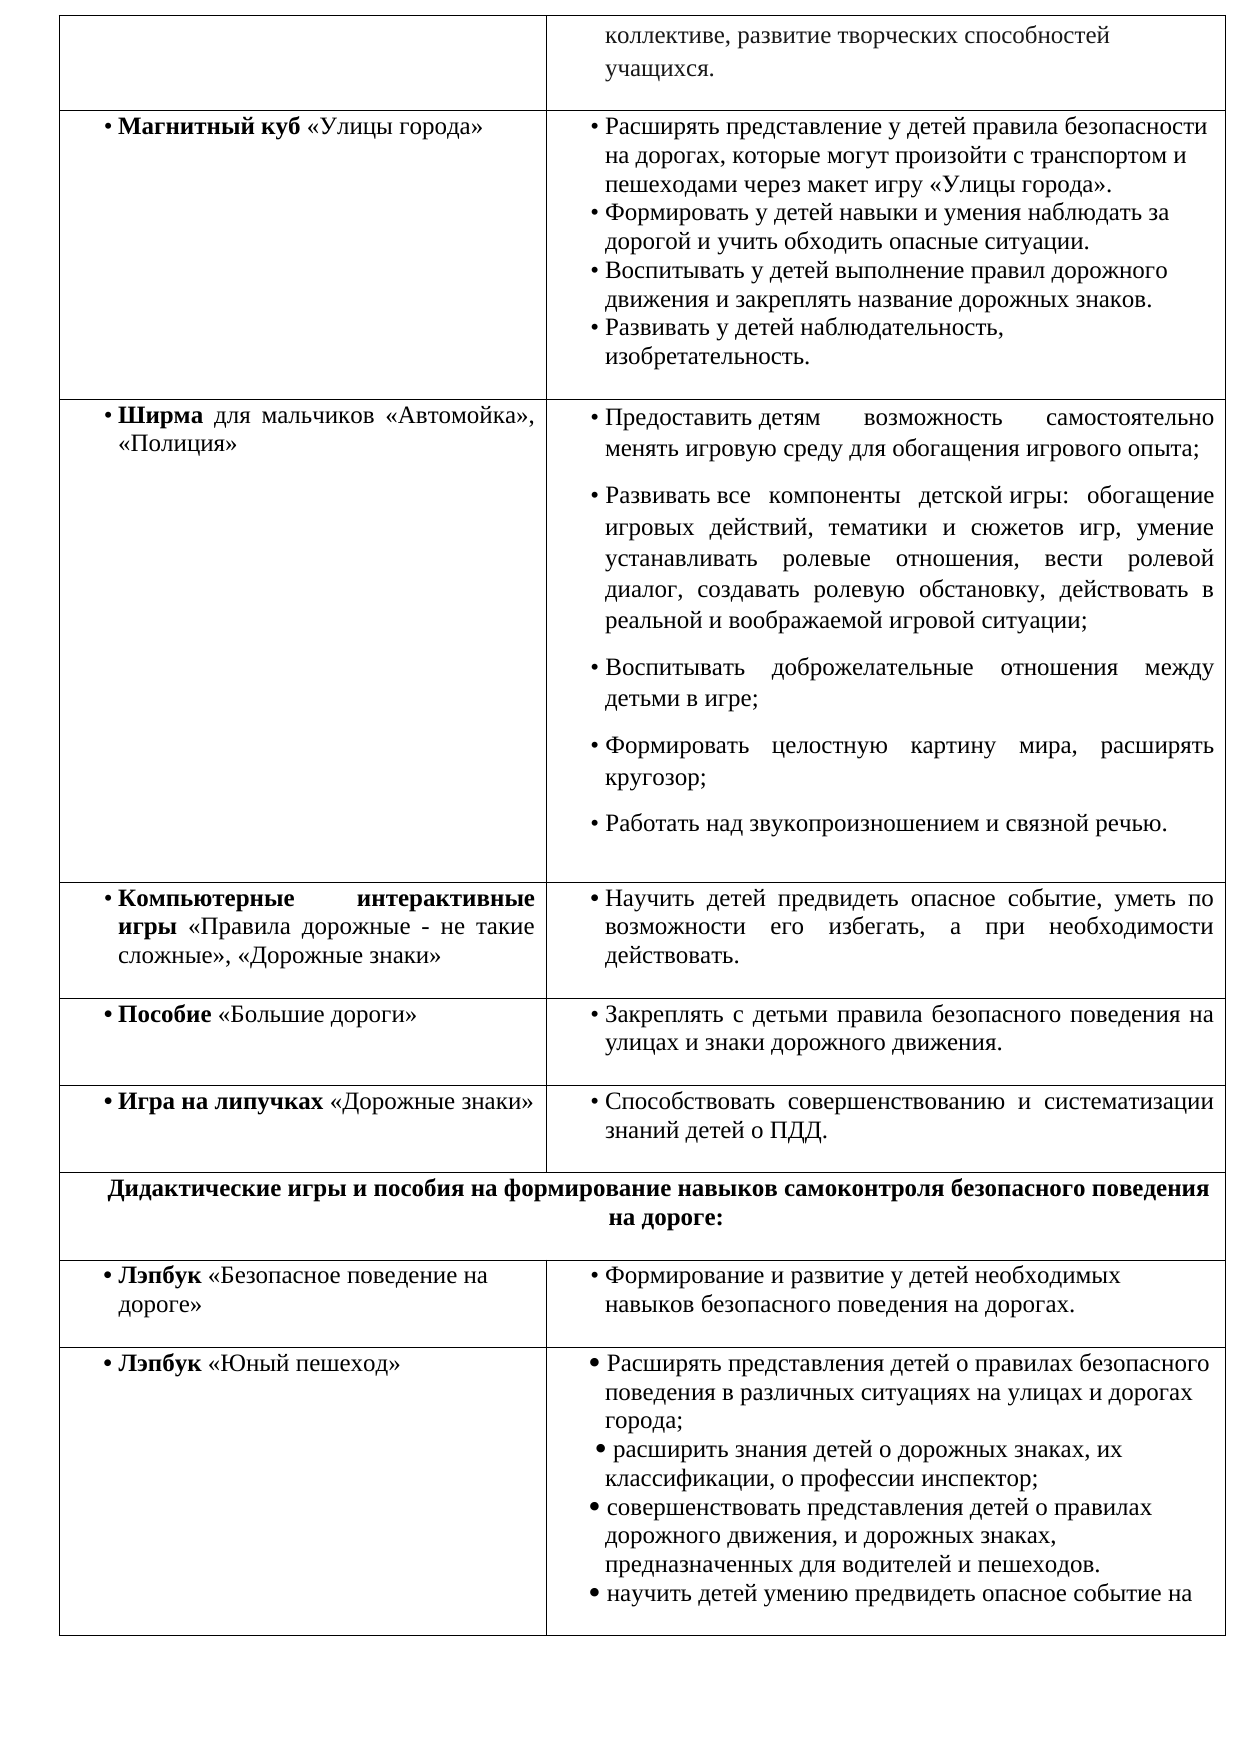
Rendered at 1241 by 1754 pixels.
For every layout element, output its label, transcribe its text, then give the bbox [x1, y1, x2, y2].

table_cell Формирование и развитие у детей необходимых навыков безопасного поведения на дорогах. [547, 1261, 1225, 1347]
table_cell Пособие «Большие дороги» [60, 999, 546, 1085]
table_cell Магнитный куб «Улицы города» [60, 111, 546, 399]
table_cell Компьютерные интерактивные игры «Правила дорожные - не такие сложные», «Дорожные знаки» [60, 883, 546, 998]
table_cell Лэпбук «Безопасное поведение на дороге» [60, 1261, 546, 1347]
table_cell Способствовать совершенствованию и систематизации знаний детей о ПДД. [547, 1086, 1225, 1172]
table_cell Игра на липучках «Дорожные знаки» [60, 1086, 546, 1172]
table_cell Предоставить детям возможность самостоятельно менять игровую среду для обогащения игрового опыта; • Развивать все компоненты детской игры: обогащение игровых действий, тематики и сюжетов игр, умение устанавливать ролевые отношения, вести ролевой диалог, создавать ролевую обстановку, действовать в реальной и воображаемой игровой ситуации; • Воспитывать доброжелательные отношения между детьми в игре; • Формировать целостную картину мира, расширять кругозор; • Работать над звукопроизношением и связной речью. [547, 400, 1225, 882]
table_cell Дидактические игры и пособия на формирование навыков самоконтроля безопасного поведения на дороге: [60, 1173, 1225, 1259]
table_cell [60, 1348, 546, 1635]
table_cell Расширять представление у детей правила безопасности на дорогах, которые могут произойти с транспортом и пешеходами через макет игру «Улицы города». Формировать у детей навыки и умения наблюдать за дорогой и учить обходить опасные ситуации. Воспитывать у детей выполнение правил дорожного движения и закреплять название дорожных знаков. Развивать у детей наблюдательность, изобретательность. [547, 111, 1225, 399]
table_cell Ширма для мальчиков «Автомойка», «Полиция» [60, 400, 546, 882]
table_cell Закреплять с детьми правила безопасного поведения на улицах и знаки дорожного движения. [547, 999, 1225, 1085]
table_cell Научить детей предвидеть опасное событие, уметь по возможности его избегать, а при необходимости действовать. [547, 883, 1225, 998]
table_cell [547, 1348, 1225, 1635]
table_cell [60, 16, 546, 110]
